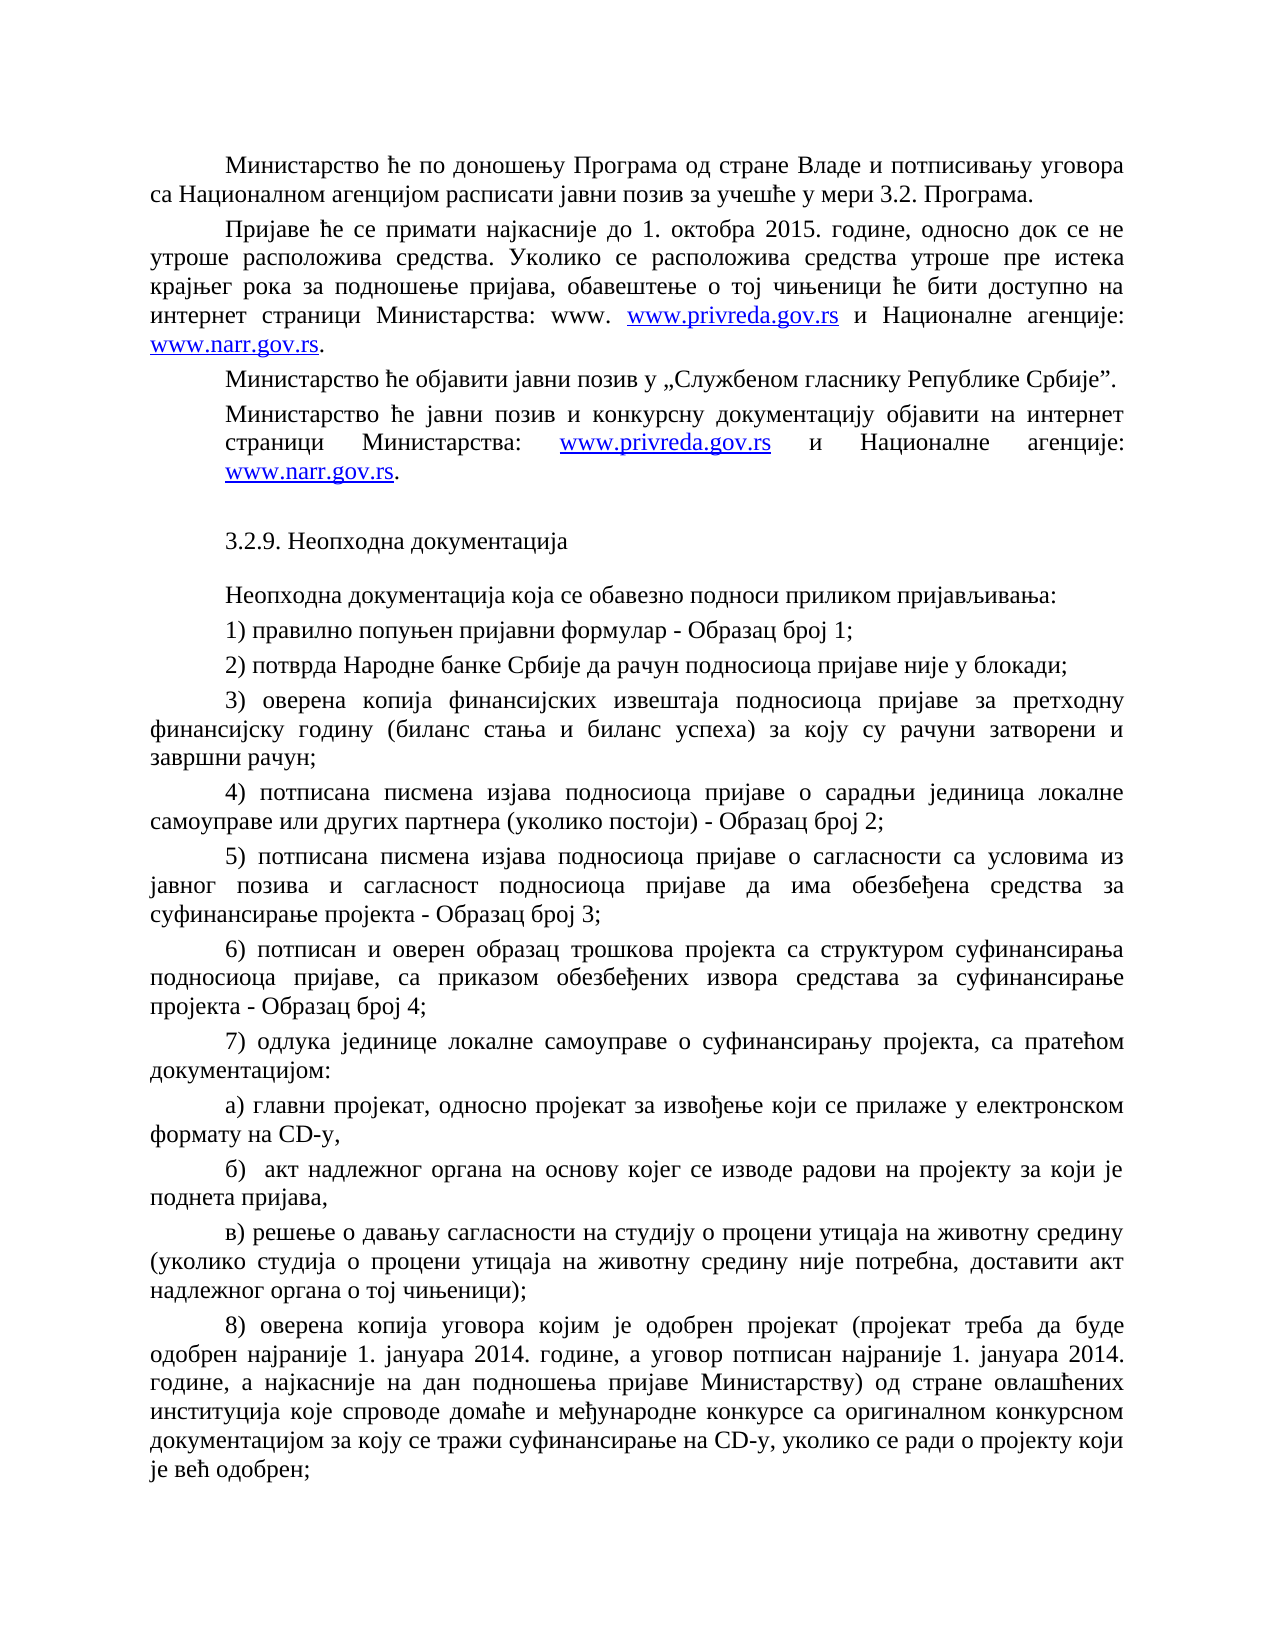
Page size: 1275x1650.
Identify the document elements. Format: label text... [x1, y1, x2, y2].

text б) акт надлежног органа на основу којег се изводе радови на пројекту за који је поднета пријава, [150, 1154, 1125, 1211]
text 1) правилно попуњен пријавни формулар - Образац број 1; [150, 615, 1125, 644]
text Министарство ће објавити јавни позив у „Службеном гласнику Републике Србије”. [150, 364, 1125, 392]
text 2) потврда Народне банке Србије да рачун подносиоца пријаве није у блокади; [150, 650, 1125, 679]
text Пријаве ће се примати најкасније до 1. октобра 2015. године, односно док се не утроше расположива средства. Уколико се расположива средства утроше пре истека крајњег рока за подношење пријава, обавештење о тој чињеници ће бити доступно на интернет страници Министарства: www. www.privreda.gov.rs и Националне агенције: www.narr.gov.rs. [150, 214, 1125, 357]
text Министарство ће јавни позив и конкурсну документацију објавити на интернет страници Министарства: www.privreda.gov.rs и Националне агенције: www.narr.gov.rs. [225, 399, 1125, 485]
text в) решење о давању сагласности на студију о процени утицаја на животну средину (уколико студија о процени утицаја на животну средину није потребна, доставити акт надлежног органа о тој чињеници); [150, 1217, 1125, 1304]
text а) главни пројекат, односно пројекат за извођење који се прилаже у електронском формату на CD-у, [150, 1090, 1125, 1147]
text 7) одлука јединице локалне самоуправе о суфинансирању пројекта, са пратећом документацијом: [150, 1026, 1125, 1084]
text 3.2.9. Неопходна документација [150, 526, 1125, 555]
text 6) потписан и оверен образац трошкова пројекта са структуром суфинансирања подносиоца пријаве, са приказом обезбеђених извора средстава за суфинансирање пројекта - Образац број 4; [150, 934, 1125, 1020]
text 4) потписана писмена изјава подносиоца пријаве о сарадњи јединица локалне самоуправе или других партнера (уколико постоји) - Образац број 2; [150, 777, 1125, 835]
text 5) потписана писмена изјава подносиоца пријаве о сагласности са условима из јавног позива и сагласност подносиоца пријаве да има обезбеђена средства за суфинансирање пројекта - Образац број 3; [150, 841, 1125, 927]
text Министарство ће по доношењу Програма од стране Владе и потписивању уговора са Националном агенцијом расписати јавни позив за учешће у мери 3.2. Програма. [150, 150, 1125, 207]
text 3) оверена копија финансијских извештаја подносиоца пријаве за претходну финансијску годину (биланс стања и биланс успеха) за коју су рачуни затворени и завршни рачун; [150, 685, 1125, 771]
text Неопходна документација која се обавезно подноси приликом пријављивања: [150, 580, 1125, 609]
text 8) оверена копија уговора којим је одобрен пројекат (пројекат треба да буде одобрен најраније 1. јануара 2014. године, а уговор потписан најраније 1. јануара 2014. године, а најкасније на дан подношења пријаве Министарству) од стране овлашћених институција које спроводе домаће и међународне конкурсе са оригиналном конкурсном документацијом за коју се тражи суфинансирање на CD-у, уколико се ради о пројекту који је већ одобрен; [150, 1310, 1125, 1482]
